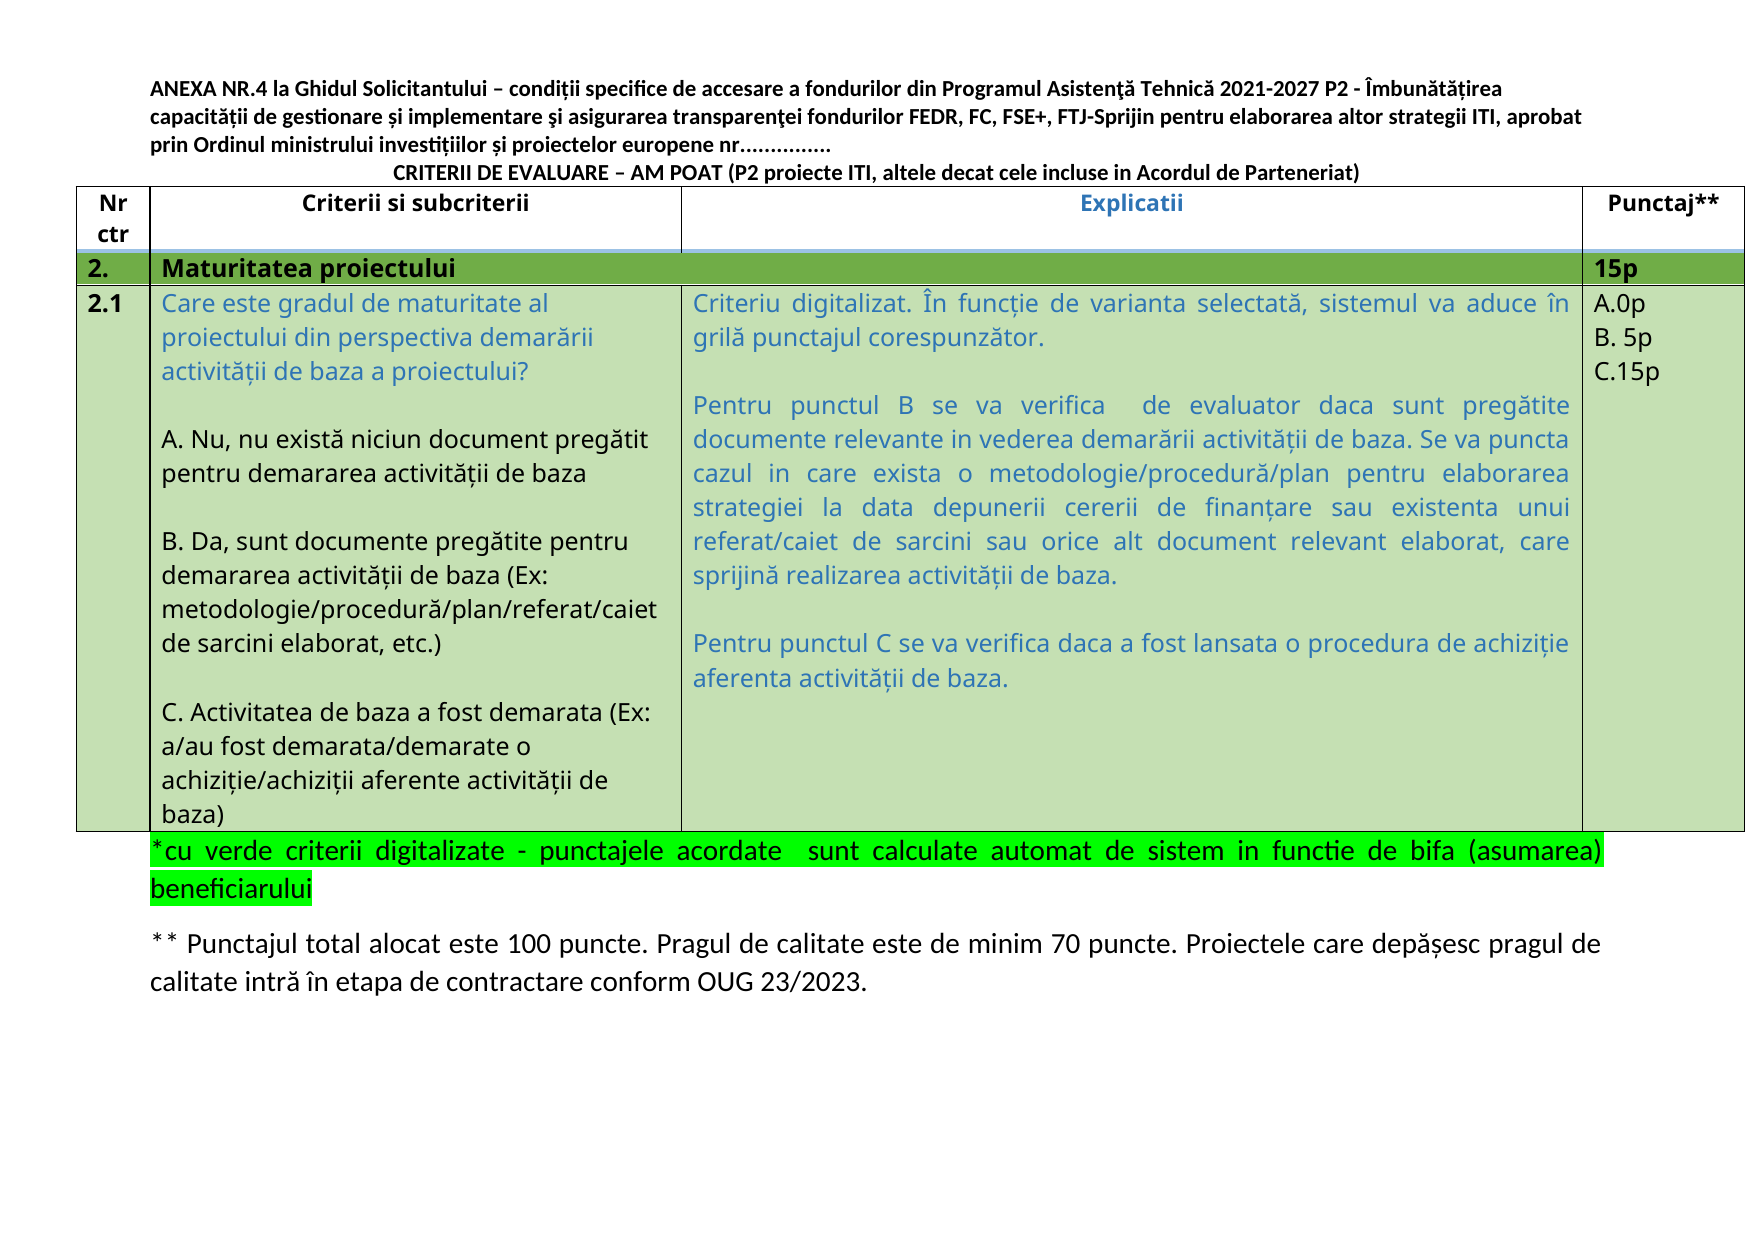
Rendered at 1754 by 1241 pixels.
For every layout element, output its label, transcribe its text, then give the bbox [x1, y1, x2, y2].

table_cell A.0p B. 5p C.15p [1583, 286, 1744, 831]
table_cell 2.1 [77, 286, 149, 831]
table_header Punctaj** [1583, 187, 1744, 249]
table_header Nr ctr [77, 187, 149, 249]
table_cell 2. [77, 253, 149, 284]
table_cell Care este gradul de maturitate al proiectului din perspectiva demarării activității de baza a proiectului? A. Nu, nu există niciun document pregătit pentru demararea activității de baza B. Da, sunt documente pregătite pentru demararea activității de baza (Ex: metodologie/procedură/plan/referat/caiet de sarcini elaborat, etc.) C. Activitatea de baza a fost demarata (Ex: a/au fost demarata/demarate o achiziție/achiziții aferente activității de baza) [151, 286, 681, 831]
table_header Explicatii [682, 187, 1582, 249]
table_cell 15p [1583, 253, 1744, 284]
text *cu verde criterii digitalizate - punctajele acordate sunt calculate automat de sistem in functie de bifa (asumarea) beneficiarului [150, 867, 1604, 906]
table_header Criterii si subcriterii [151, 187, 681, 249]
text ** Punctajul total alocat este 100 puncte. Pragul de calitate este de minim 70 puncte. Proiectele care depășesc pragul de calitate intră în etapa de contractare conform OUG 23/2023. [150, 925, 1604, 999]
table_cell Criteriu digitalizat. În funcție de varianta selectată, sistemul va aduce în grilă punctajul corespunzător. Pentru punctul B se va verifica de evaluator daca sunt pregătite documente relevante in vederea demarării activității de baza. Se va puncta cazul in care exista o metodologie/procedură/plan pentru elaborarea strategiei la data depunerii cererii de finanțare sau existenta unui referat/caiet de sarcini sau orice alt document relevant elaborat, care sprijină realizarea activității de baza. Pentru punctul C se va verifica daca a fost lansata o procedura de achiziție aferenta activității de baza. [682, 286, 1582, 831]
table_cell Maturitatea proiectului [151, 253, 1582, 284]
